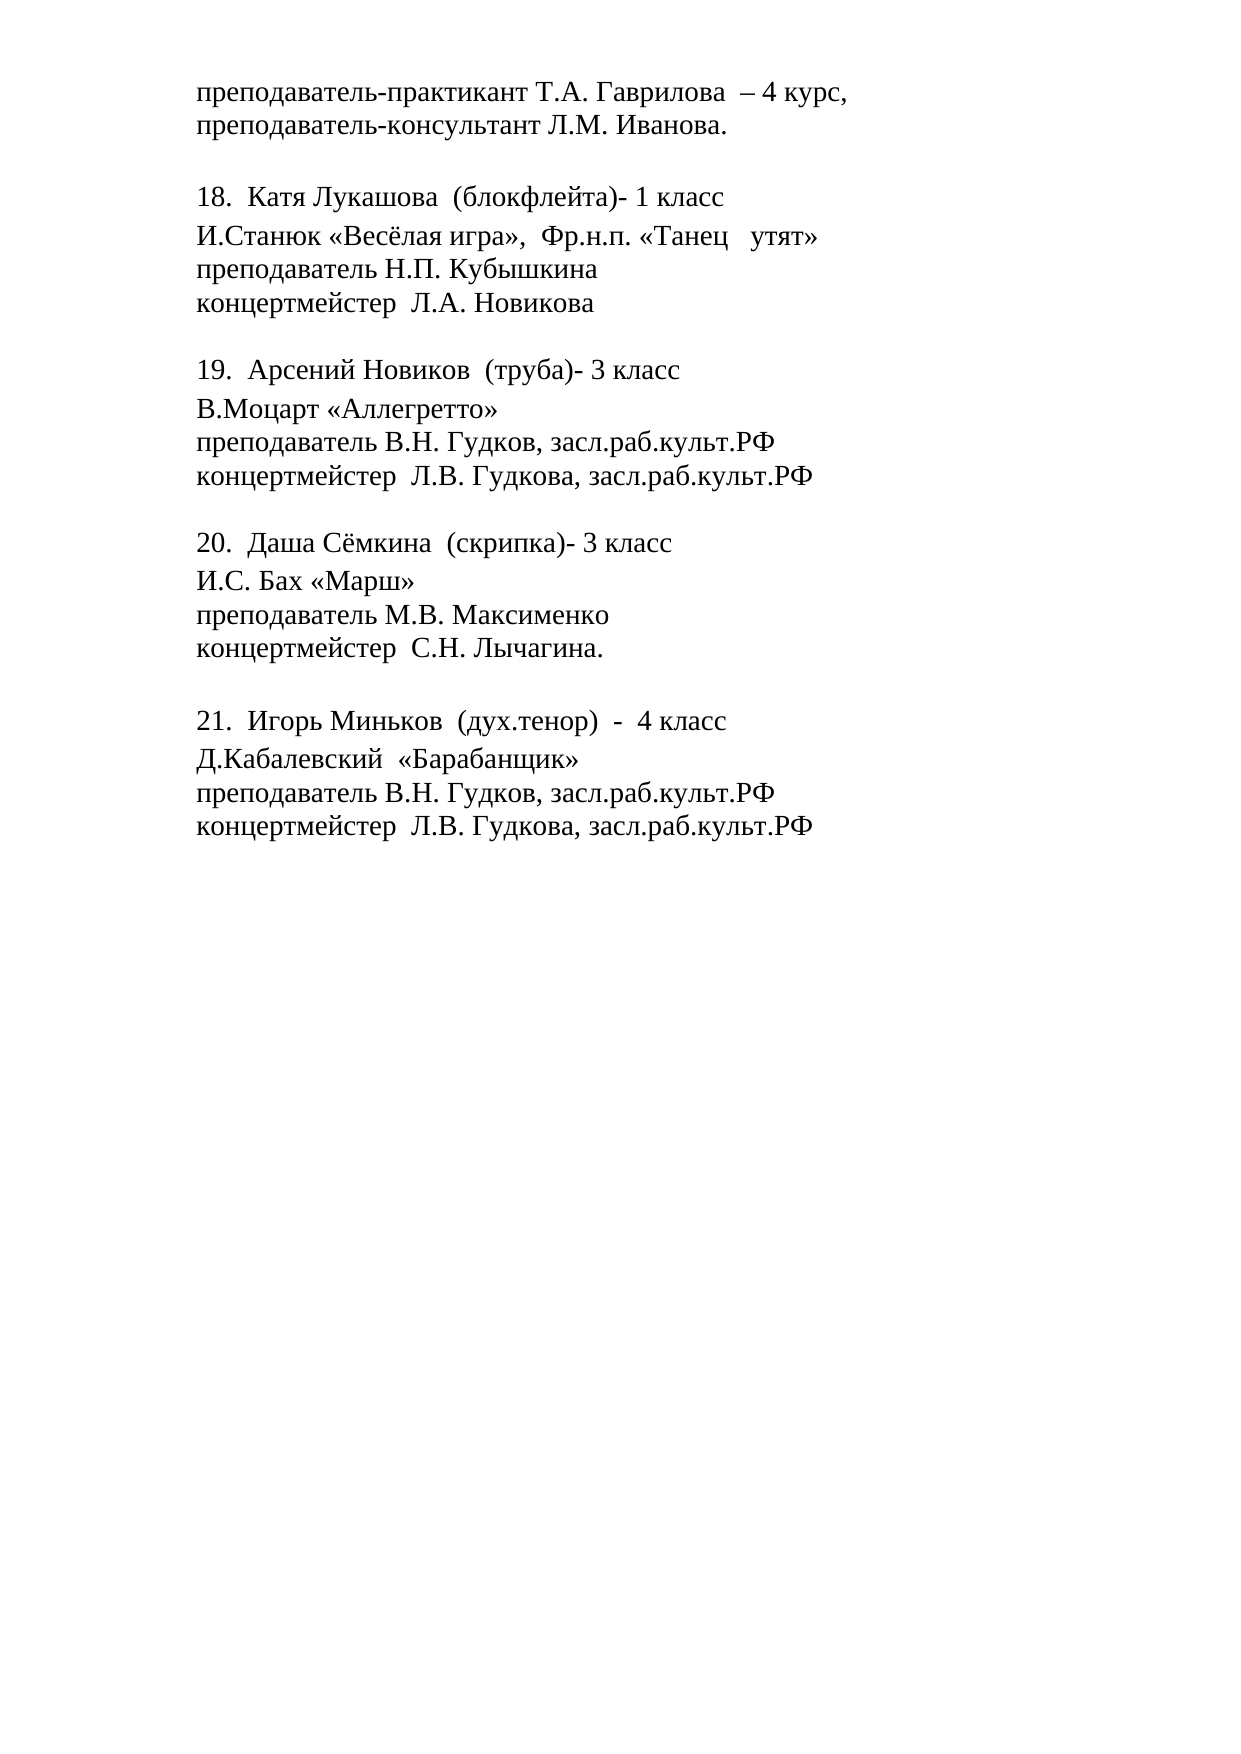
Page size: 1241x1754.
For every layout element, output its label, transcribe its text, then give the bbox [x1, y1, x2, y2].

text преподаватель-практикант Т.А. Гаврилова – 4 курс, [196, 74, 1167, 107]
text концертмейстер С.Н. Лычагина. [196, 631, 1167, 664]
text 20. Даша Сёмкина (скрипка)- 3 класс [196, 525, 1167, 558]
text 18. Катя Лукашова (блокфлейта)- 1 класс [196, 179, 1167, 213]
text преподаватель М.В. Максименко [196, 597, 1167, 631]
text преподаватель В.Н. Гудков, засл.раб.культ.РФ [196, 424, 1167, 458]
text 19. Арсений Новиков (труба)- 3 класс [196, 352, 1167, 386]
text концертмейстер Л.А. Новикова [196, 285, 1167, 319]
text концертмейстер Л.В. Гудкова, засл.раб.культ.РФ [196, 458, 1167, 491]
text И.Станюк «Весёлая игра», Фр.н.п. «Танец утят» [196, 218, 1167, 252]
text Д.Кабалевский «Барабанщик» [196, 741, 1167, 775]
text 21. Игорь Миньков (дух.тенор) - 4 класс [196, 664, 1167, 736]
text концертмейстер Л.В. Гудкова, засл.раб.культ.РФ [196, 808, 1167, 842]
text И.С. Бах «Марш» [196, 563, 1167, 597]
text преподаватель-консультант Л.М. Иванова. [196, 107, 1167, 141]
text преподаватель В.Н. Гудков, засл.раб.культ.РФ [196, 775, 1167, 808]
text преподаватель Н.П. Кубышкина [196, 252, 1167, 285]
text В.Моцарт «Аллегретто» [196, 391, 1167, 424]
